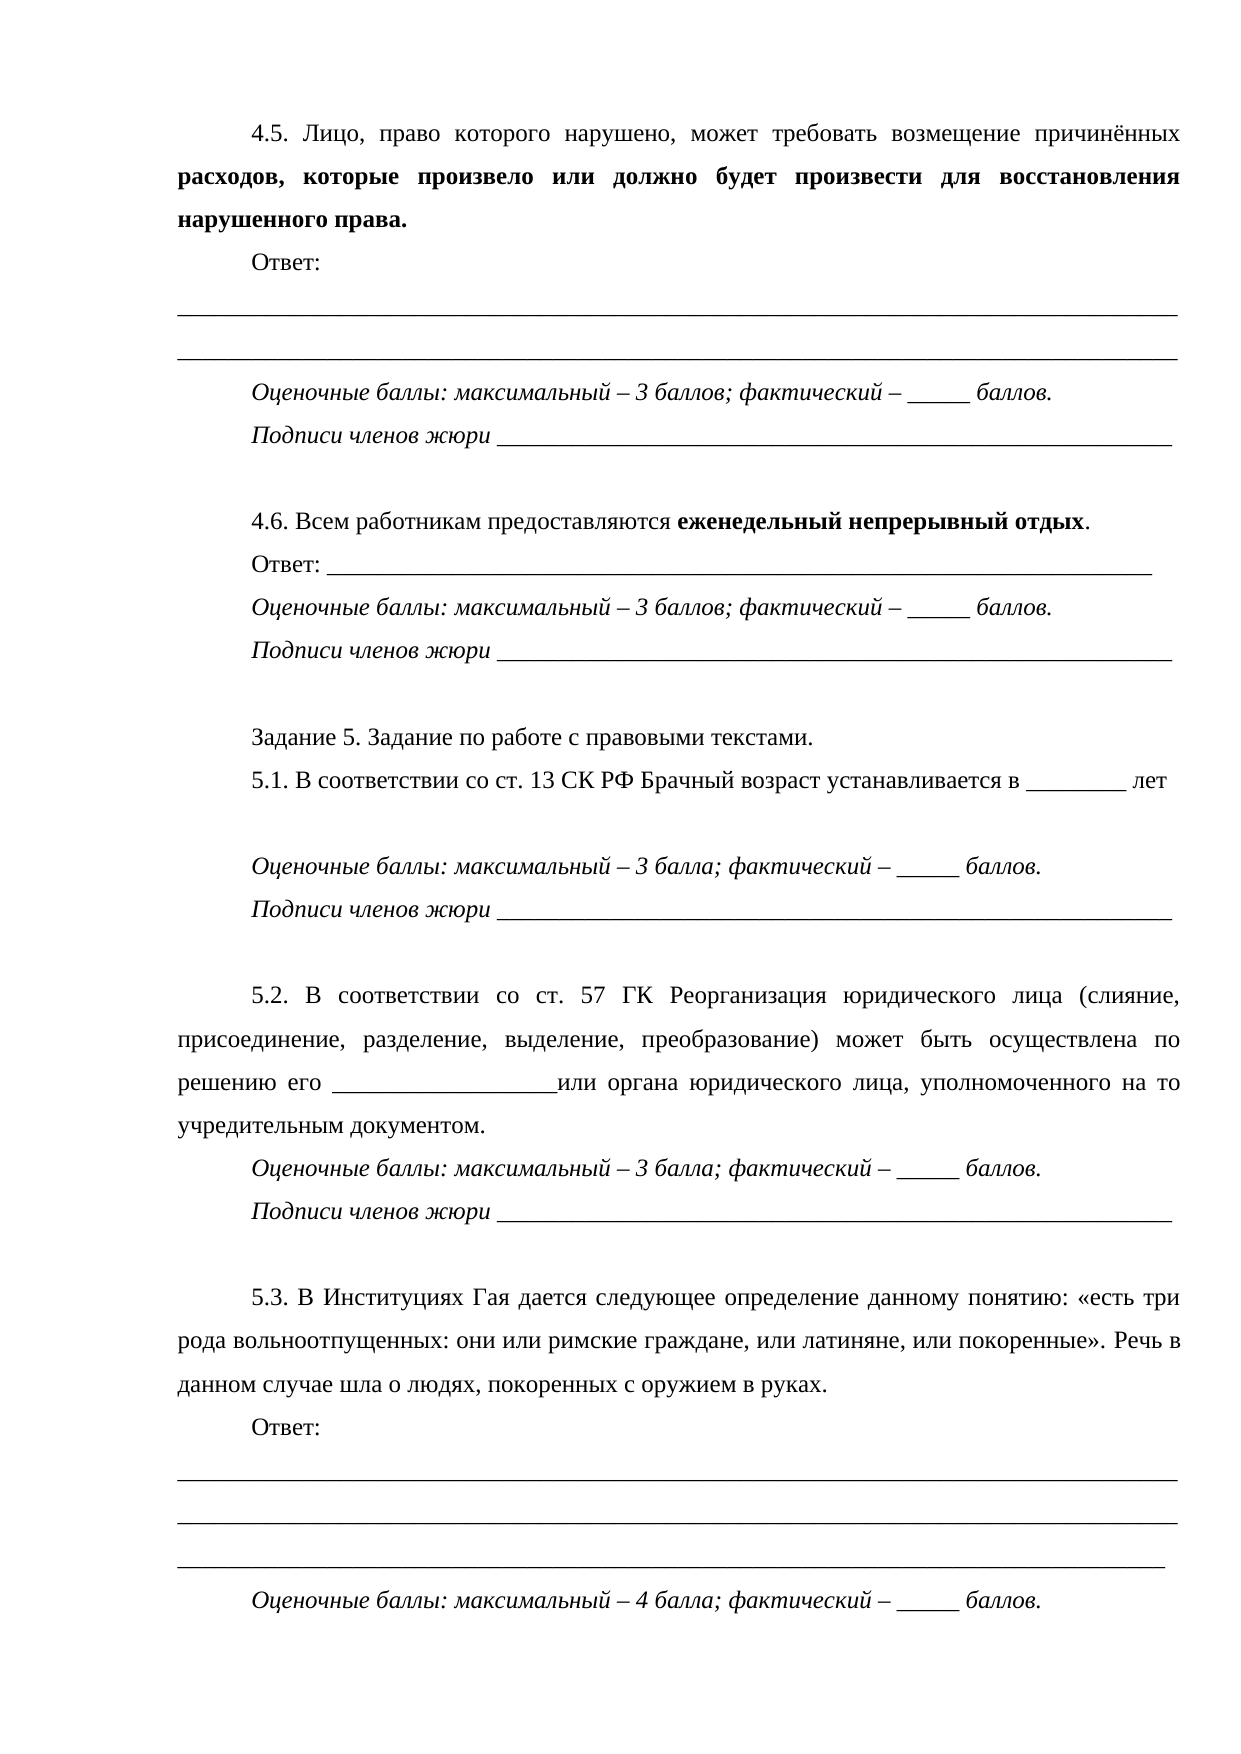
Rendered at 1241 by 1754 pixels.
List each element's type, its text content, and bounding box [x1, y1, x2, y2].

text 4.6. Всем работникам предоставляются еженедельный непрерывный отдых. [177, 506, 1181, 535]
text Оценочные баллы: максимальный – 3 баллов; фактический – _____ баллов. [177, 592, 1181, 621]
text Подписи членов жюри ______________________________________________________ [177, 636, 1181, 664]
text 5.3. В Институциях Гая дается следующее определение данному понятию: «есть три рода вольноотпущенных: они или римские граждане, или латиняне, или покоренные». Речь в данном случае шла о людях, покоренных с оружием в руках. [177, 1282, 1181, 1398]
text Подписи членов жюри ______________________________________________________ [177, 420, 1181, 449]
text 4.5. Лицо, право которого нарушено, может требовать возмещение причинённых расходов, которые произвело или должно будет произвести для восстановления нарушенного права. [177, 118, 1181, 233]
text Задание 5. Задание по работе с правовыми текстами. [177, 722, 1181, 751]
text Ответ: __________________________________________________________________ [177, 549, 1181, 578]
text Ответ: _______________________________________________________________________________________________________________________________________________________________________________________________________________________________________________ [177, 1412, 1181, 1570]
text Подписи членов жюри ______________________________________________________ [177, 894, 1181, 923]
text 5.1. В соответствии со ст. 13 СК РФ Брачный возраст устанавливается в ________ лет [177, 765, 1181, 794]
text Подписи членов жюри ______________________________________________________ [177, 1196, 1181, 1225]
text Оценочные баллы: максимальный – 3 баллов; фактический – _____ баллов. [177, 377, 1181, 406]
text Оценочные баллы: максимальный – 3 балла; фактический – _____ баллов. [177, 1153, 1181, 1182]
text Оценочные баллы: максимальный – 4 балла; фактический – _____ баллов. [177, 1585, 1181, 1613]
text Ответ: ________________________________________________________________________________________________________________________________________________________________ [177, 247, 1181, 362]
text 5.2. В соответствии со ст. 57 ГК Реорганизация юридического лица (слияние, присоединение, разделение, выделение, преобразование) может быть осуществлена по решению его __________________или органа юридического лица, уполномоченного на то учредительным документом. [177, 981, 1181, 1139]
text Оценочные баллы: максимальный – 3 балла; фактический – _____ баллов. [177, 851, 1181, 880]
